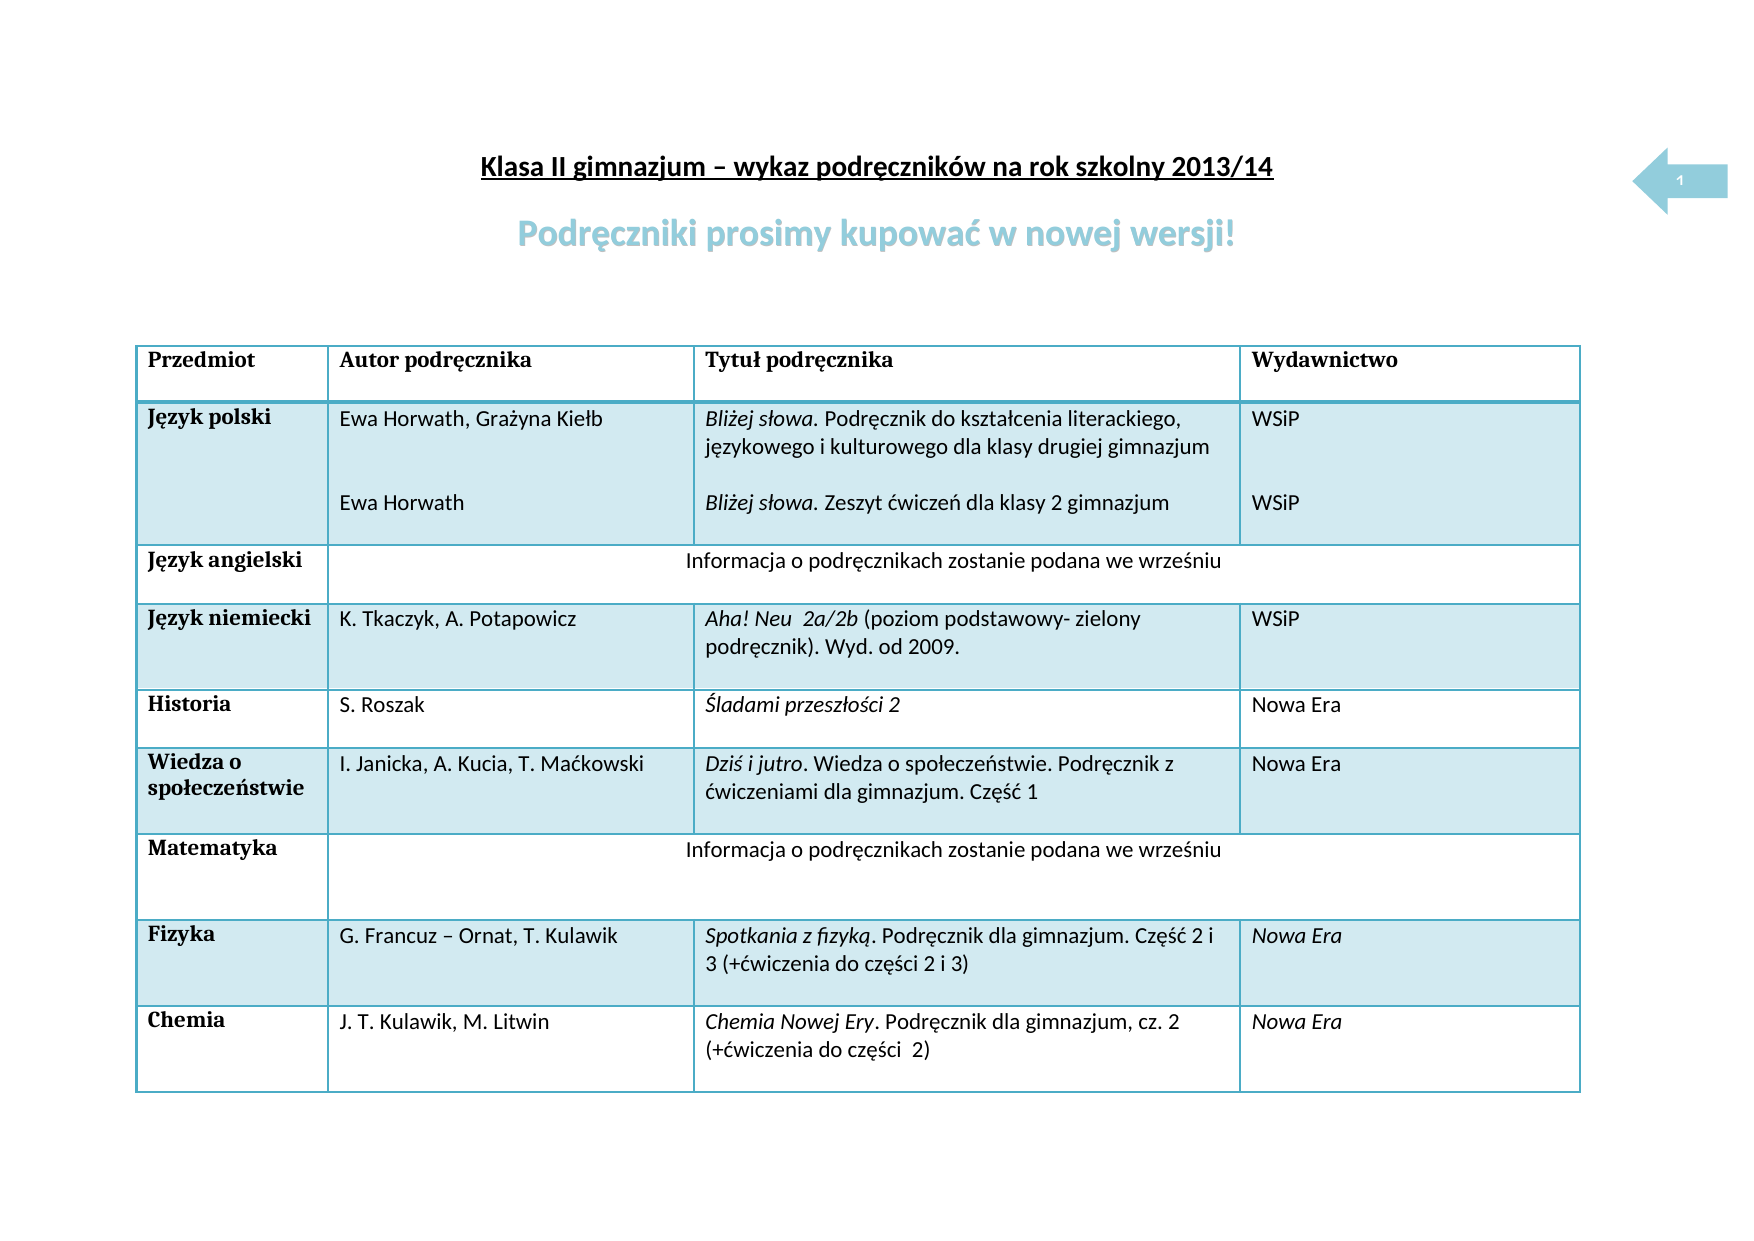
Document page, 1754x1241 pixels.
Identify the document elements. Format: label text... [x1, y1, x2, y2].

table_cell Chemia Nowej Ery. Podręcznik dla gimnazjum, cz. 2 (+ćwiczenia do części 2) [695, 1007, 1239, 1091]
table_cell Spotkania z fizyką. Podręcznik dla gimnazjum. Część 2 i 3 (+ćwiczenia do części 2 i 3) [695, 921, 1239, 1005]
table_cell Wiedza o społeczeństwie [138, 749, 327, 833]
table_cell Nowa Era [1241, 1007, 1579, 1091]
table_header Tytuł podręcznika [695, 347, 1239, 399]
table_cell K. Tkaczyk, A. Potapowicz [329, 605, 693, 688]
table_cell Język angielski [138, 546, 327, 602]
table_header Przedmiot [138, 347, 327, 399]
table_cell WSiP WSiP [1241, 404, 1579, 544]
table_cell Nowa Era [1241, 921, 1579, 1005]
table_cell I. Janicka, A. Kucia, T. Maćkowski [329, 749, 693, 833]
table_cell Ewa Horwath, Grażyna Kiełb Ewa Horwath [329, 404, 693, 544]
table_cell Informacja o podręcznikach zostanie podana we wrześniu [329, 546, 1579, 602]
table_cell J. T. Kulawik, M. Litwin [329, 1007, 693, 1091]
table_cell Matematyka [138, 835, 327, 919]
table_cell G. Francuz – Ornat, T. Kulawik [329, 921, 693, 1005]
table_cell Śladami przeszłości 2 [695, 691, 1239, 747]
table_cell Historia [138, 691, 327, 747]
table_cell Chemia [138, 1007, 327, 1091]
text Podręczniki prosimy kupować w nowej wersji! [148, 209, 1606, 255]
table_header Wydawnictwo [1241, 347, 1579, 399]
text Klasa II gimnazjum – wykaz podręczników na rok szkolny 2013/14 [148, 148, 1606, 183]
table_cell Nowa Era [1241, 691, 1579, 747]
table_cell Bliżej słowa. Podręcznik do kształcenia literackiego, językowego i kulturowego dla klasy drugiej gimnazjum Bliżej słowa. Zeszyt ćwiczeń dla klasy 2 gimnazjum [695, 404, 1239, 544]
table_cell Język niemiecki [138, 605, 327, 688]
table_cell Informacja o podręcznikach zostanie podana we wrześniu [329, 835, 1579, 919]
table_cell Aha! Neu 2a/2b (poziom podstawowy- zielony podręcznik). Wyd. od 2009. [695, 605, 1239, 688]
table_cell Język polski [138, 404, 327, 544]
table_cell S. Roszak [329, 691, 693, 747]
table_cell Fizyka [138, 921, 327, 1005]
table_cell Nowa Era [1241, 749, 1579, 833]
table_header Autor podręcznika [329, 347, 693, 399]
table_cell Dziś i jutro. Wiedza o społeczeństwie. Podręcznik z ćwiczeniami dla gimnazjum. Część 1 [695, 749, 1239, 833]
table_cell WSiP [1241, 605, 1579, 688]
